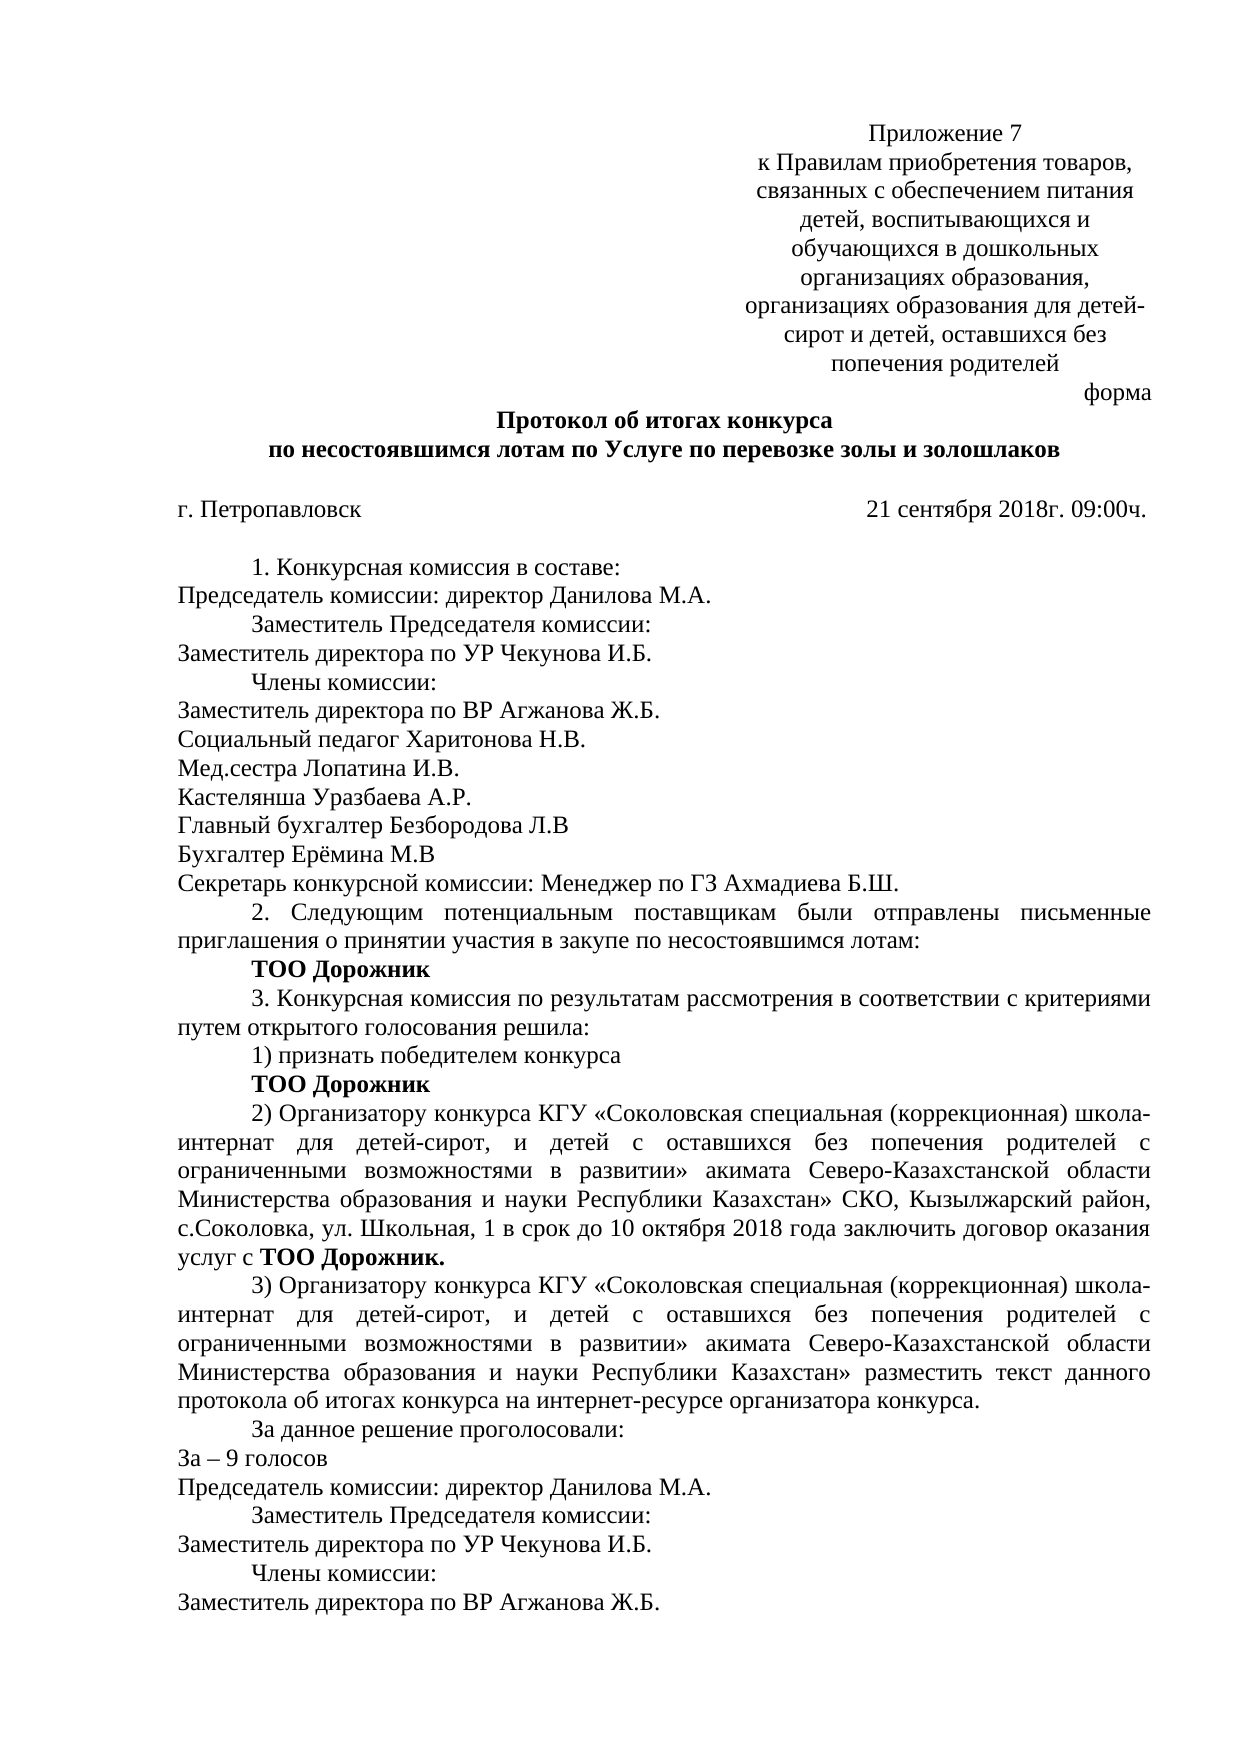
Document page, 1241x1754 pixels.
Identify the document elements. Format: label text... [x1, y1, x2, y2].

text г. Петропавловск 21 сентября 2018г. 09:00ч. [177, 494, 1152, 523]
text Председатель комиссии: директор Данилова М.А. [177, 581, 1152, 609]
text Заместитель Председателя комиссии: [177, 609, 1152, 638]
text Протокол об итогах конкурса [177, 406, 1152, 434]
text 2) Организатору конкурса КГУ «Соколовская специальная (коррекционная) школа-интернат для детей-сирот, и детей с оставшихся без попечения родителей с ограниченными возможностями в развитии» акимата Северо-Казахстанской области Министерства образования и науки Республики Казахстан» СКО, Кызылжарский район, с.Соколовка, ул. Школьная, 1 в срок до 10 октября 2018 года заключить договор оказания услуг с ТОО Дорожник. [177, 1098, 1152, 1271]
text Члены комиссии: [177, 1558, 1152, 1587]
text Бухгалтер Ерёмина М.В [177, 839, 1152, 868]
text 1) признать победителем конкурса [177, 1041, 1152, 1069]
text 3. Конкурсная комиссия по результатам рассмотрения в соответствии с критериями путем открытого голосования решила: [177, 983, 1152, 1041]
text Кастелянша Уразбаева А.Р. [177, 782, 1152, 811]
text форма [177, 377, 1152, 406]
text Главный бухгалтер Безбородова Л.В [177, 811, 1152, 839]
text Секретарь конкурсной комиссии: Менеджер по ГЗ Ахмадиева Б.Ш. [177, 868, 1152, 897]
text Мед.сестра Лопатина И.В. [177, 753, 1152, 782]
text За данное решение проголосовали: [177, 1414, 1152, 1443]
text Приложение 7 к Правилам приобретения товаров, связанных с обеспечением питания детей, воспитывающихся и обучающихся в дошкольных организациях образования, организациях образования для детей-сирот и детей, оставшихся без попечения родителей [738, 118, 1152, 377]
text 3) Организатору конкурса КГУ «Соколовская специальная (коррекционная) школа-интернат для детей-сирот, и детей с оставшихся без попечения родителей с ограниченными возможностями в развитии» акимата Северо-Казахстанской области Министерства образования и науки Республики Казахстан» разместить текст данного протокола об итогах конкурса на интернет-ресурсе организатора конкурса. [177, 1271, 1152, 1414]
text Заместитель директора по ВР Агжанова Ж.Б. [177, 1587, 1152, 1616]
text За – 9 голосов [177, 1443, 1152, 1472]
text Председатель комиссии: директор Данилова М.А. [177, 1472, 1152, 1501]
text 1. Конкурсная комиссия в составе: [177, 552, 1152, 581]
text Члены комиссии: [177, 667, 1152, 696]
text 2. Следующим потенциальным поставщикам были отправлены письменные приглашения о принятии участия в закупе по несостоявшимся лотам: [177, 897, 1152, 954]
text ТОО Дорожник [177, 954, 1152, 983]
text Социальный педагог Харитонова Н.В. [177, 724, 1152, 753]
text Заместитель директора по ВР Агжанова Ж.Б. [177, 696, 1152, 724]
text Заместитель директора по УР Чекунова И.Б. [177, 638, 1152, 667]
text ТОО Дорожник [177, 1069, 1152, 1098]
text Заместитель Председателя комиссии: [177, 1501, 1152, 1529]
text по несостоявшимся лотам по Услуге по перевозке золы и золошлаков [177, 434, 1152, 463]
text Заместитель директора по УР Чекунова И.Б. [177, 1529, 1152, 1558]
